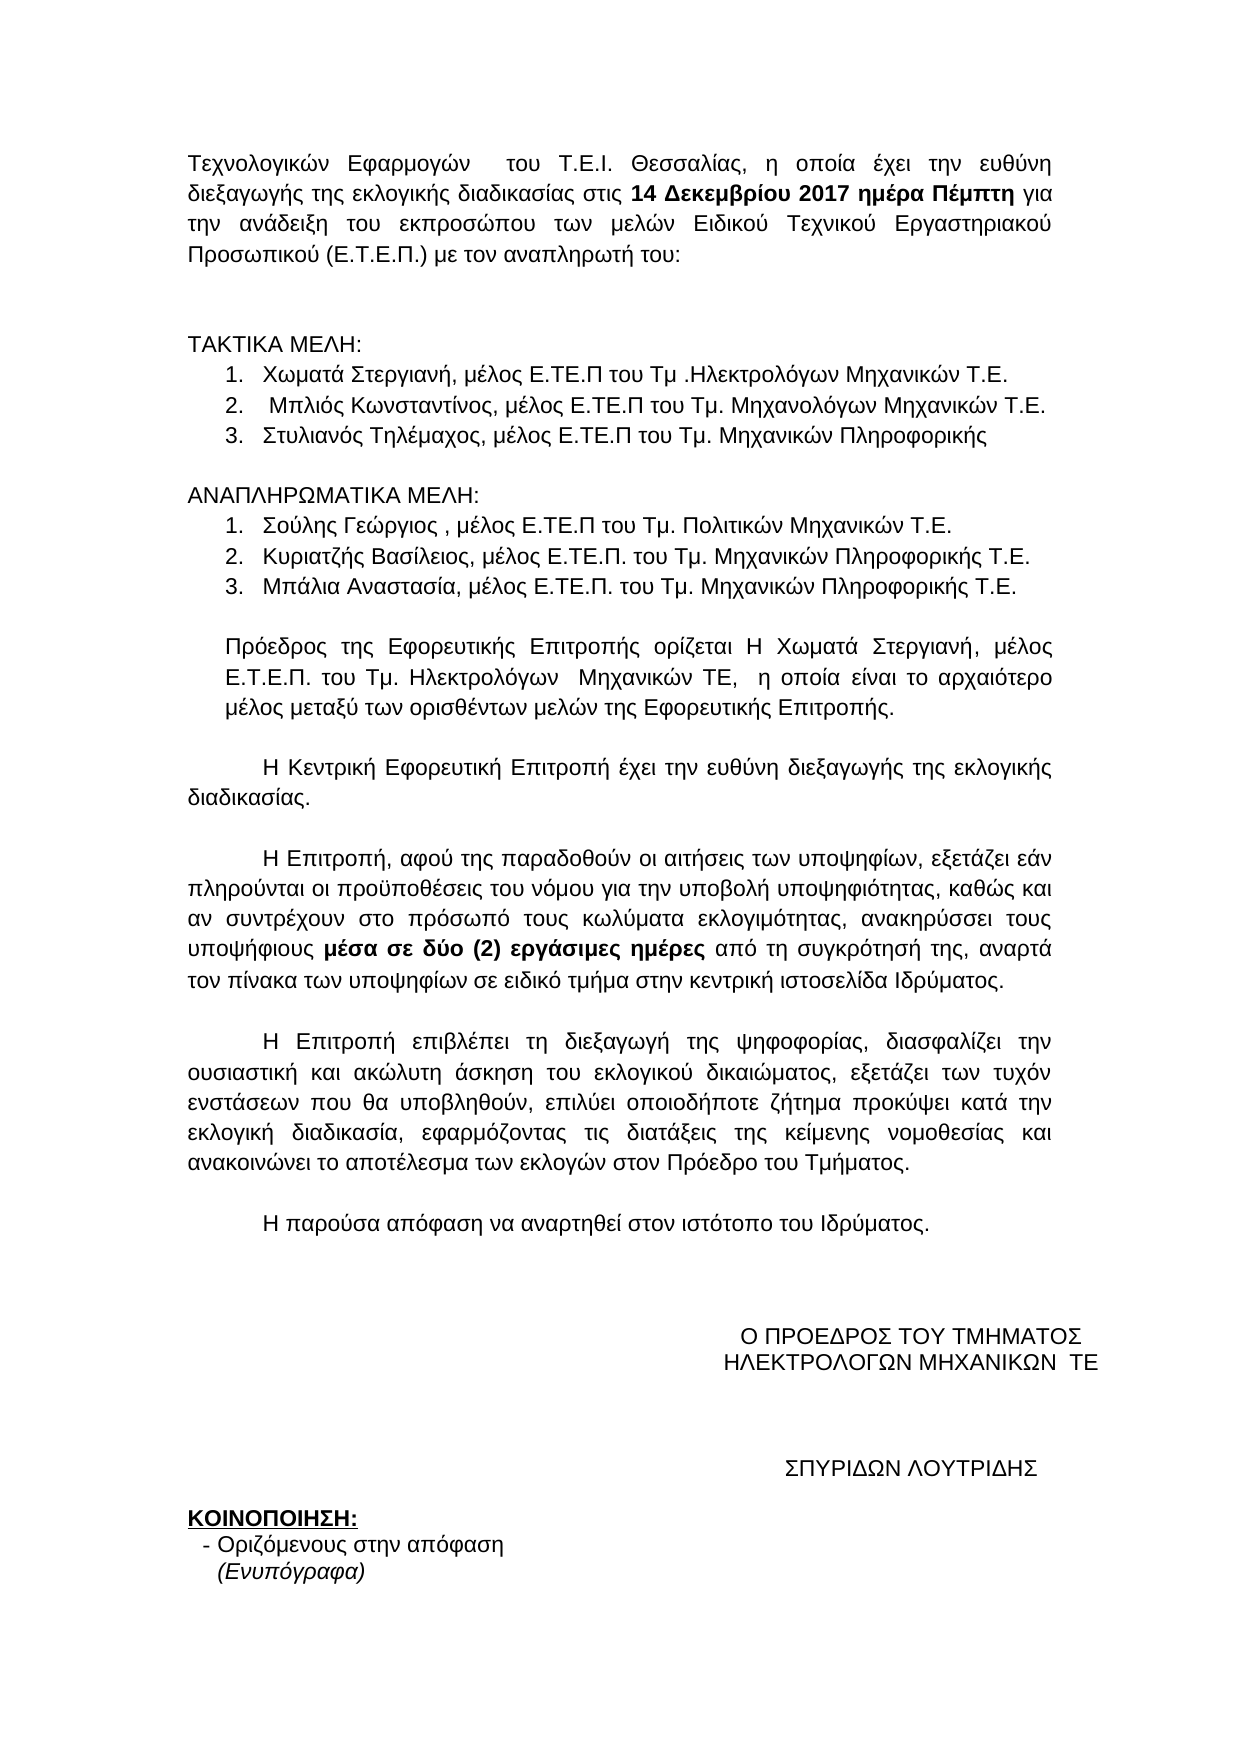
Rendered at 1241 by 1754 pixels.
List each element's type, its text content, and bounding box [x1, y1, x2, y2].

text ΤΑΚΤΙΚΑ ΜΕΛΗ: [187, 331, 1053, 358]
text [187, 150, 1053, 267]
text Η Επιτροπή, αφού της παραδοθούν οι αιτήσεις των υποψηφίων, εξετάζει εάν πληρούνται οι προϋποθέσεις του νόμου για την υποβολή υποψηφιότητας, καθώς και αν συντρέχουν στο πρόσωπό τους κωλύματα εκλογιμότητας, ανακηρύσσει τους υποψήφιους μέσα σε δύο (2) εργάσιμες ημέρες από τη συγκρότησή της, αναρτά τον πίνακα των υποψηφίων σε ειδικό τμήμα στην κεντρική ιστοσελίδα Ιδρύματος. [187, 845, 1053, 994]
text Πρόεδρος της Εφορευτικής Επιτροπής ορίζεται Η Χωματά Στεργιανή, μέλος Ε.Τ.Ε.Π. του Τμ. Ηλεκτρολόγων Μηχανικών ΤΕ, η οποία είναι το αρχαιότερο μέλος μεταξύ των ορισθέντων μελών της Εφορευτικής Επιτροπής. [225, 633, 1053, 720]
text ΚΟΙΝΟΠΟΙΗΣΗ: [187, 1505, 1053, 1531]
list Σούλης Γεώργιος , μέλος Ε.ΤΕ.Π του Τμ. Πολιτικών Μηχανικών Τ.Ε. [225, 512, 1053, 539]
text ΑΝΑΠΛΗΡΩΜΑΤΙΚΑ ΜΕΛΗ: [187, 482, 1053, 509]
list Χωματά Στεργιανή, μέλος Ε.ΤΕ.Π του Τμ .Ηλεκτρολόγων Μηχανικών Τ.Ε. [225, 361, 1053, 388]
text Η Επιτροπή επιβλέπει τη διεξαγωγή της ψηφοφορίας, διασφαλίζει την ουσιαστική και ακώλυτη άσκηση του εκλογικού δικαιώματος, εξετάζει των τυχόν ενστάσεων που θα υποβληθούν, επιλύει οποιοδήποτε ζήτημα προκύψει κατά την εκλογική διαδικασία, εφαρμόζοντας τις διατάξεις της κείμενης νομοθεσίας και ανακοινώνει το αποτέλεσμα των εκλογών στον Πρόεδρο του Τμήματος. [187, 1028, 1053, 1176]
text Η Κεντρική Εφορευτική Επιτροπή έχει την ευθύνη διεξαγωγής της εκλογικής διαδικασίας. [187, 754, 1053, 811]
list Οριζόμενους στην απόφαση [202, 1531, 1053, 1558]
list Μπάλια Αναστασία, μέλος Ε.ΤΕ.Π. του Τμ. Μηχανικών Πληροφορικής Τ.Ε. [225, 573, 1053, 599]
text Η παρούσα απόφαση να αναρτηθεί στον ιστότοπο του Ιδρύματος. [187, 1209, 1053, 1236]
list Στυλιανός Τηλέμαχος, μέλος Ε.ΤΕ.Π του Τμ. Μηχανικών Πληροφορικής [225, 422, 1053, 448]
text (Ενυπόγραφα) [217, 1558, 1053, 1584]
list Μπλιός Κωνσταντίνος, μέλος Ε.ΤΕ.Π του Τμ. Μηχανολόγων Μηχανικών Τ.Ε. [225, 392, 1053, 418]
table_header O ΠΡΟΕΔΡΟΣ ΤΟΥ ΤΜΗΜΑΤΟΣ ΗΛΕΚΤΡΟΛΟΓΩΝ ΜΗΧΑΝΙΚΩΝ ΤΕ ΣΠΥΡΙΔΩΝ ΛΟΥΤΡΙΔΗΣ [675, 1270, 1144, 1481]
list Κυριατζής Βασίλειος, μέλος Ε.ΤΕ.Π. του Τμ. Μηχανικών Πληροφορικής Τ.Ε. [225, 543, 1053, 569]
